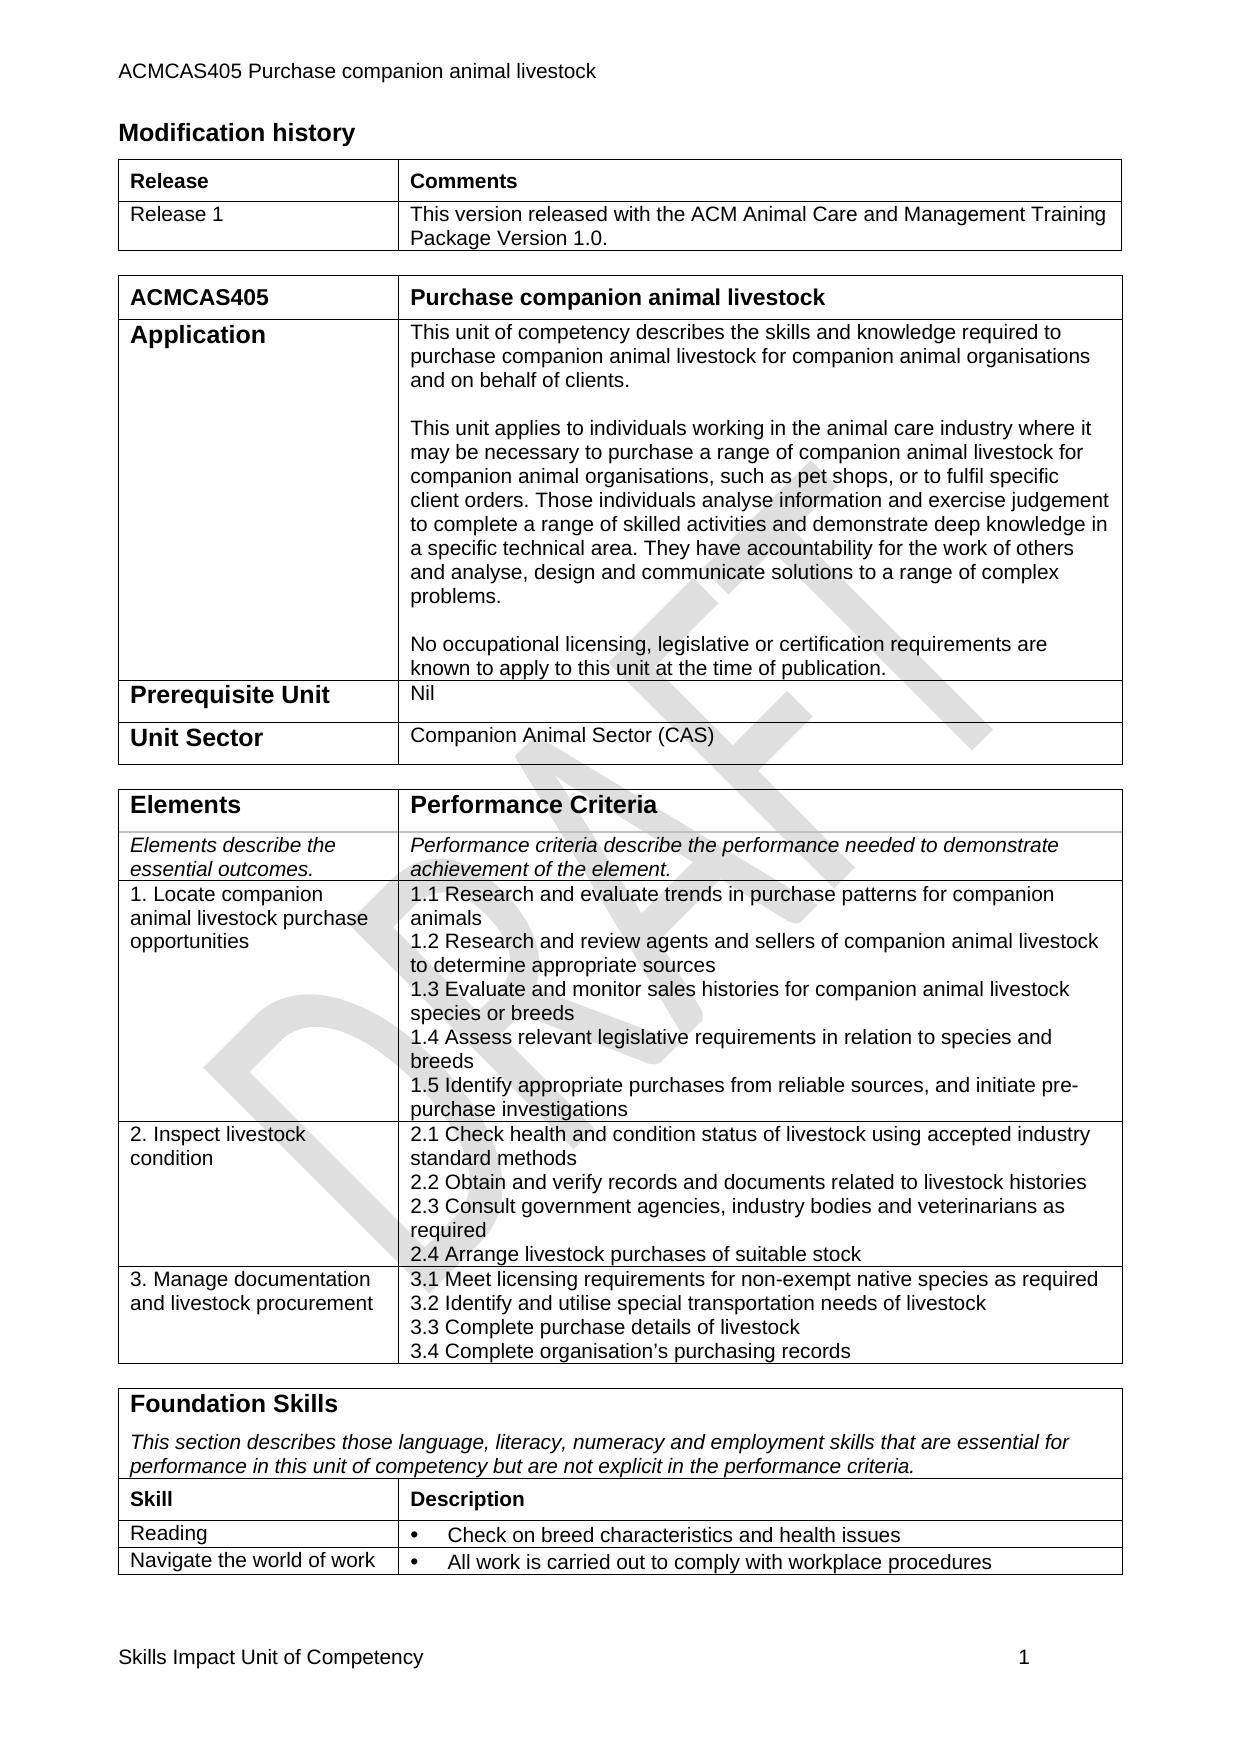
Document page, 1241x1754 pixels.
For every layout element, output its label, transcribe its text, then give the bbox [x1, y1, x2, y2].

table_cell 1.1 Research and evaluate trends in purchase patterns for companion animals 1.2 Research and review agents and sellers of companion animal livestock to determine appropriate sources 1.3 Evaluate and monitor sales histories for companion animal livestock species or breeds 1.4 Assess relevant legislative requirements in relation to species and breeds 1.5 Identify appropriate purchases from reliable sources, and initiate pre-purchase investigations [399, 881, 1122, 1121]
table_cell Elements describe the essential outcomes. [119, 833, 398, 880]
table_cell Reading [119, 1521, 398, 1547]
table_cell Release 1 [119, 202, 398, 250]
table_cell Skill [119, 1479, 398, 1519]
table_cell Nil [399, 681, 1122, 722]
table_cell Check on breed characteristics and health issues [399, 1521, 1122, 1547]
table_cell Prerequisite Unit [119, 681, 398, 722]
table_header Elements [119, 790, 398, 831]
table_header Comments [399, 160, 1121, 201]
subtitle Modification history [118, 118, 1122, 147]
table_cell This version released with the ACM Animal Care and Management Training Package Version 1.0. [399, 202, 1121, 250]
table_cell 1. Locate companion animal livestock purchase opportunities [119, 881, 398, 1121]
table_cell Navigate the world of work [119, 1548, 398, 1574]
table_cell Unit Sector [119, 723, 398, 764]
table_header Foundation Skills This section describes those language, literacy, numeracy and employment skills that are essential for performance in this unit of competency but are not explicit in the performance criteria. [119, 1389, 1122, 1478]
table_cell Performance criteria describe the performance needed to demonstrate achievement of the element. [399, 833, 1122, 880]
table_cell Companion Animal Sector (CAS) [399, 723, 1122, 764]
table_cell 2.1 Check health and condition status of livestock using accepted industry standard methods 2.2 Obtain and verify records and documents related to livestock histories 2.3 Consult government agencies, industry bodies and veterinarians as required 2.4 Arrange livestock purchases of suitable stock [399, 1122, 1122, 1266]
table_header Release [119, 160, 398, 201]
table_cell 2. Inspect livestock condition [119, 1122, 398, 1266]
table_cell 3. Manage documentation and livestock procurement [119, 1267, 398, 1363]
table_header Purchase companion animal livestock [399, 276, 1122, 319]
table_header Performance Criteria [399, 790, 1122, 831]
table_cell Description [399, 1479, 1122, 1519]
table_cell This unit of competency describes the skills and knowledge required to purchase companion animal livestock for companion animal organisations and on behalf of clients. This unit applies to individuals working in the animal care industry where it may be necessary to purchase a range of companion animal livestock for companion animal organisations, such as pet shops, or to fulfil specific client orders. Those individuals analyse information and exercise judgement to complete a range of skilled activities and demonstrate deep knowledge in a specific technical area. They have accountability for the work of others and analyse, design and communicate solutions to a range of complex problems. No occupational licensing, legislative or certification requirements are known to apply to this unit at the time of publication. [399, 320, 1122, 679]
table_cell Application [119, 320, 398, 679]
table_cell 3.1 Meet licensing requirements for non-exempt native species as required 3.2 Identify and utilise special transportation needs of livestock 3.3 Complete purchase details of livestock 3.4 Complete organisation’s purchasing records [399, 1267, 1122, 1363]
table_cell All work is carried out to comply with workplace procedures [399, 1548, 1122, 1574]
table_header ACMCAS405 [119, 276, 398, 319]
